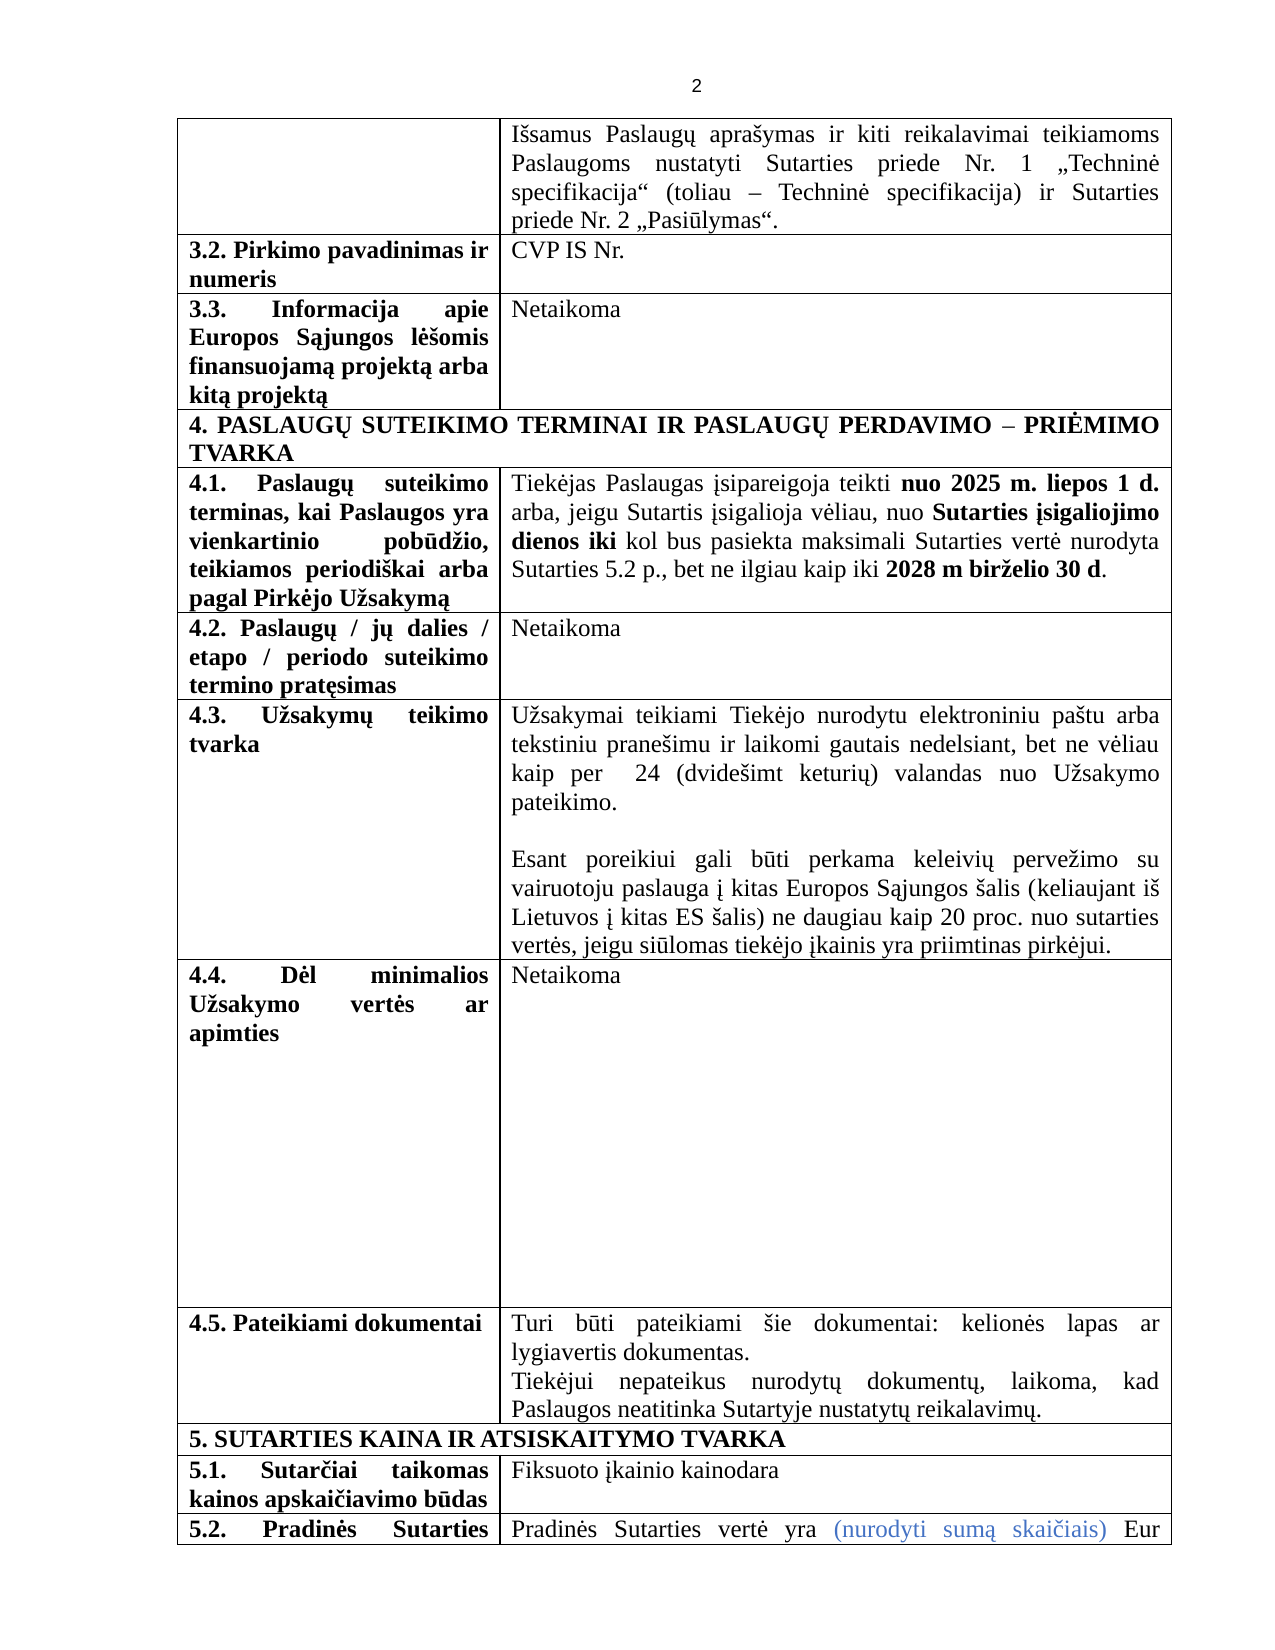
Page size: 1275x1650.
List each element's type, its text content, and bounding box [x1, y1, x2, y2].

table_cell Užsakymai teikiami Tiekėjo nurodytu elektroniniu paštu arba tekstiniu pranešimu ir laikomi gautais nedelsiant, bet ne vėliau kaip per 24 (dvidešimt keturių) valandas nuo Užsakymo pateikimo. Esant poreikiui gali būti perkama keleivių pervežimo su vairuotoju paslauga į kitas Europos Sąjungos šalis (keliaujant iš Lietuvos į kitas ES šalis) ne daugiau kaip 20 proc. nuo sutarties vertės, jeigu siūlomas tiekėjo įkainis yra priimtinas pirkėjui. [501, 700, 1171, 959]
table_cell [501, 119, 1171, 234]
table_cell 4.3. Užsakymų teikimo tvarka [178, 700, 499, 959]
table_cell Fiksuoto įkainio kainodara [501, 1456, 1171, 1513]
table_cell Netaikoma [501, 960, 1171, 1307]
table_cell 4.1. Paslaugų suteikimo terminas, kai Paslaugos yra vienkartinio pobūdžio, teikiamos periodiškai arba pagal Pirkėjo Užsakymą [178, 468, 499, 612]
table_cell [178, 119, 499, 234]
table_cell 5.1. Sutarčiai taikomas kainos apskaičiavimo būdas [178, 1456, 499, 1513]
table_cell 4. PASLAUGŲ SUTEIKIMO TERMINAI IR PASLAUGŲ PERDAVIMO – PRIĖMIMO TVARKA [178, 410, 1171, 467]
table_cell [178, 1514, 499, 1544]
table_cell Netaikoma [501, 294, 1171, 409]
table_cell 4.4. Dėl minimalios Užsakymo vertės ar apimties [178, 960, 499, 1307]
table_cell 4.5. Pateikiami dokumentai [178, 1308, 499, 1423]
table_cell Turi būti pateikiami šie dokumentai: kelionės lapas ar lygiavertis dokumentas. Tiekėjui nepateikus nurodytų dokumentų, laikoma, kad Paslaugos neatitinka Sutartyje nustatytų reikalavimų. [501, 1308, 1171, 1423]
table_cell 3.2. Pirkimo pavadinimas ir numeris [178, 235, 499, 293]
table_cell 4.2. Paslaugų / jų dalies / etapo / periodo suteikimo termino pratęsimas [178, 613, 499, 699]
table_cell CVP IS Nr. [501, 235, 1171, 293]
table_cell 5. SUTARTIES KAINA IR ATSISKAITYMO TVARKA [178, 1424, 1171, 1454]
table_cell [501, 1514, 1171, 1544]
table_cell 3.3. Informacija apie Europos Sąjungos lėšomis finansuojamą projektą arba kitą projektą [178, 294, 499, 409]
table_cell Netaikoma [501, 613, 1171, 699]
table_cell Tiekėjas Paslaugas įsipareigoja teikti nuo 2025 m. liepos 1 d. arba, jeigu Sutartis įsigalioja vėliau, nuo Sutarties įsigaliojimo dienos iki kol bus pasiekta maksimali Sutarties vertė nurodyta Sutarties 5.2 p., bet ne ilgiau kaip iki 2028 m birželio 30 d. [501, 468, 1171, 612]
